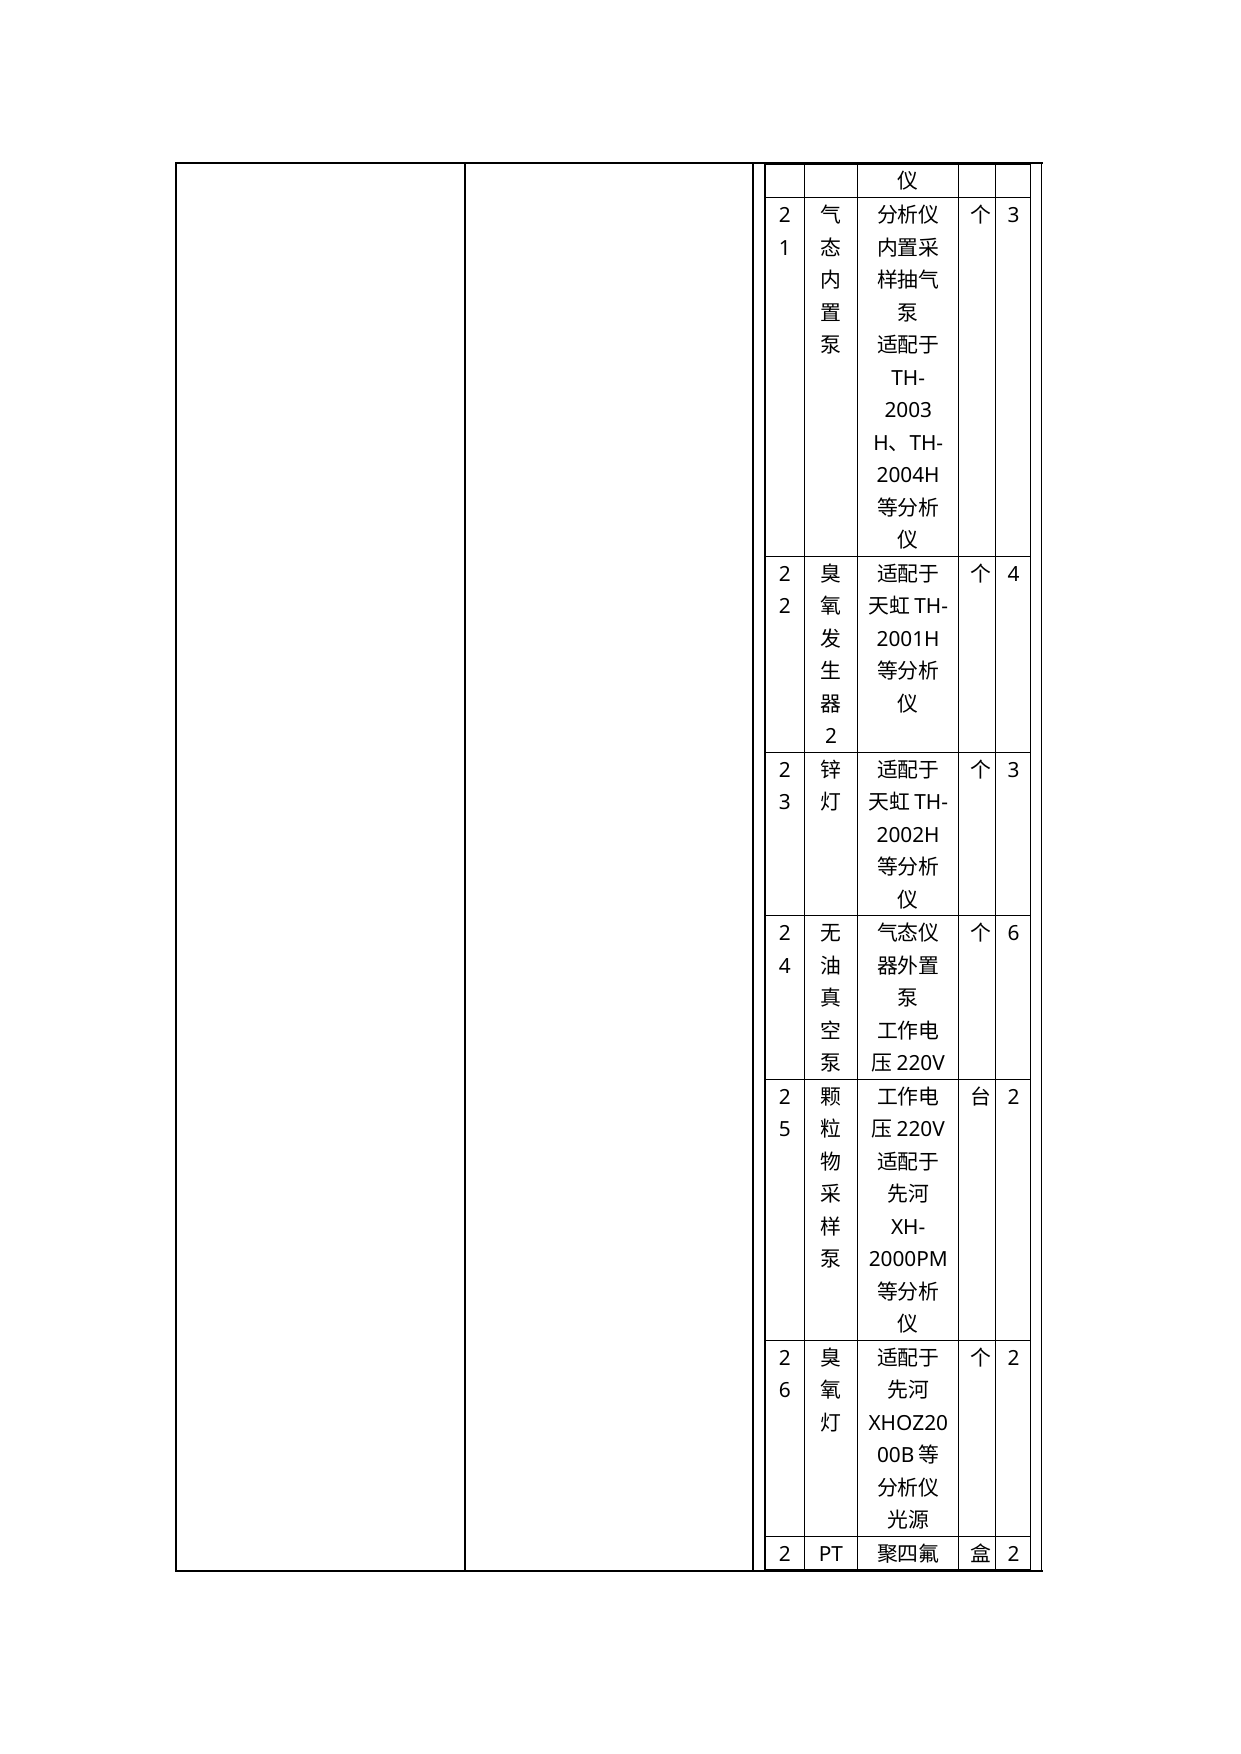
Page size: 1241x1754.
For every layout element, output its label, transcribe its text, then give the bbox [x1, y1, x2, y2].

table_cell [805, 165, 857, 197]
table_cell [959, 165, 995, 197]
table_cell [996, 198, 1030, 556]
table_cell 注：本项目核心产品为：变色硅干燥剂、无油真空泵、气象五参数 耗材配件：要求按正规厂商生产的合格产品采购31个空气站3个品牌仪器一年的耗材、配件，售后质保一年，部分配件需提供现场安装调试。 [805, 1080, 857, 1340]
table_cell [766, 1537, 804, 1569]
table_cell 注：本项目核心产品为：变色硅干燥剂、无油真空泵、气象五参数 耗材配件：要求按正规厂商生产的合格产品采购31个空气站3个品牌仪器一年的耗材、配件，售后质保一年，部分配件需提供现场安装调试。 [858, 1341, 958, 1536]
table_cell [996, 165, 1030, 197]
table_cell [805, 198, 857, 556]
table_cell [754, 164, 764, 1570]
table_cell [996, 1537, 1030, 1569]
table_cell 注：本项目核心产品为：变色硅干燥剂、无油真空泵、气象五参数 耗材配件：要求按正规厂商生产的合格产品采购31个空气站3个品牌仪器一年的耗材、配件，售后质保一年，部分配件需提供现场安装调试。 [858, 753, 958, 915]
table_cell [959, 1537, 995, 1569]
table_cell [766, 198, 804, 556]
table_cell 注：本项目核心产品为：变色硅干燥剂、无油真空泵、气象五参数 耗材配件：要求按正规厂商生产的合格产品采购31个空气站3个品牌仪器一年的耗材、配件，售后质保一年，部分配件需提供现场安装调试。 [858, 557, 958, 752]
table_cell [858, 165, 958, 197]
table_cell 注：本项目核心产品为：变色硅干燥剂、无油真空泵、气象五参数 耗材配件：要求按正规厂商生产的合格产品采购31个空气站3个品牌仪器一年的耗材、配件，售后质保一年，部分配件需提供现场安装调试。 [858, 1080, 958, 1340]
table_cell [1031, 164, 1041, 1570]
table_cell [959, 198, 995, 556]
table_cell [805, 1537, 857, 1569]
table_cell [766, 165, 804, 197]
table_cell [858, 198, 958, 556]
table_cell [466, 164, 752, 1570]
table_cell 注：本项目核心产品为：变色硅干燥剂、无油真空泵、气象五参数 耗材配件：要求按正规厂商生产的合格产品采购31个空气站3个品牌仪器一年的耗材、配件，售后质保一年，部分配件需提供现场安装调试。 [858, 916, 958, 1079]
table_cell 1 [177, 164, 464, 1570]
